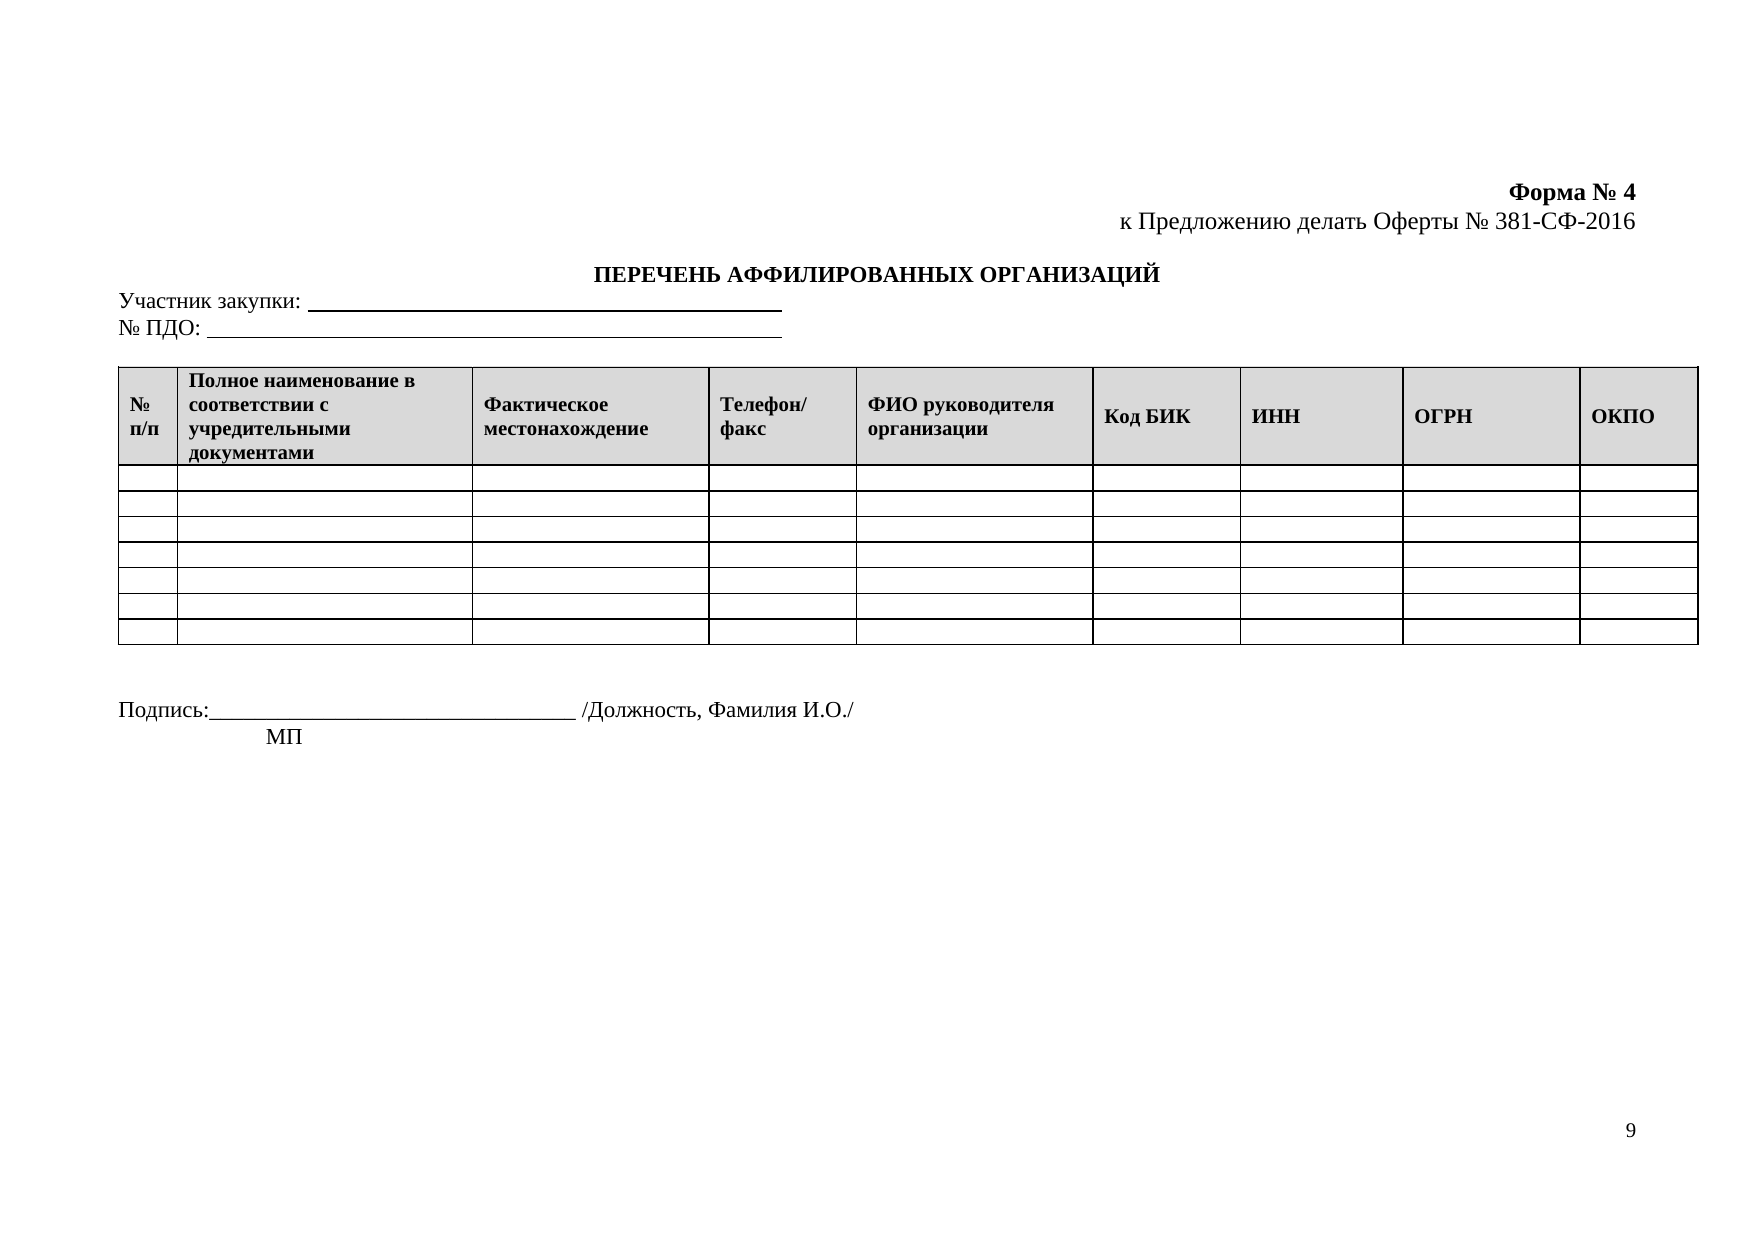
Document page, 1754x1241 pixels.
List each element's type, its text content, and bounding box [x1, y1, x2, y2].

table_cell [119, 594, 177, 618]
table_cell [1581, 492, 1697, 516]
table_cell [1094, 517, 1240, 541]
table_cell [473, 543, 708, 567]
table_header ИНН [1241, 368, 1402, 464]
table_cell [1581, 543, 1697, 567]
table_cell [473, 517, 708, 541]
table_cell [1094, 543, 1240, 567]
table_cell [1404, 543, 1579, 567]
table_cell [119, 492, 177, 516]
table_cell [119, 466, 177, 490]
table_cell [473, 568, 708, 592]
table_cell [710, 517, 856, 541]
table_cell [1404, 568, 1579, 592]
table_cell [710, 466, 856, 490]
table_cell [1404, 620, 1579, 644]
text ПЕРЕЧЕНЬ АФФИЛИРОВАННЫХ ОРГАНИЗАЦИЙ [118, 261, 1636, 287]
text Подпись:________________________________ /Должность, Фамилия И.О./ [118, 697, 1636, 723]
table_cell [473, 594, 708, 618]
table_header Полное наименование в соответствии с учредительными документами [178, 368, 472, 464]
table_header Фактическое местонахождение [473, 368, 708, 464]
table_cell [1581, 594, 1697, 618]
table_cell [710, 620, 856, 644]
table_cell [857, 620, 1092, 644]
table_cell [1241, 492, 1402, 516]
table_cell [178, 543, 472, 567]
table_cell [119, 620, 177, 644]
text МП [118, 723, 1636, 749]
table_cell [119, 517, 177, 541]
table_header Телефон/ факс [710, 368, 856, 464]
table_cell [857, 543, 1092, 567]
table_cell [857, 466, 1092, 490]
table_header Код БИК [1094, 368, 1240, 464]
table_cell [178, 466, 472, 490]
table_cell [119, 568, 177, 592]
table_cell [473, 620, 708, 644]
table_cell [178, 517, 472, 541]
table_cell [1241, 594, 1402, 618]
text к Предложению делать Оферты № 381-СФ-2016 [118, 206, 1636, 235]
text Участник закупки: [118, 287, 1636, 314]
table_cell [1241, 568, 1402, 592]
table_header № п/п [119, 368, 177, 464]
table_cell [473, 466, 708, 490]
table_cell [857, 568, 1092, 592]
table_cell [1581, 620, 1697, 644]
table_cell [1241, 543, 1402, 567]
table_cell [1241, 620, 1402, 644]
text № ПДО: [118, 314, 1636, 340]
table_cell [473, 492, 708, 516]
table_cell [1404, 594, 1579, 618]
table_cell [710, 492, 856, 516]
table_cell [1094, 492, 1240, 516]
table_cell [1404, 517, 1579, 541]
table_header ОКПО [1581, 368, 1697, 464]
table_cell [1581, 466, 1697, 490]
table_cell [1581, 517, 1697, 541]
table_cell [710, 594, 856, 618]
text Форма № 4 [118, 177, 1636, 206]
table_cell [1241, 466, 1402, 490]
table_header ОГРН [1404, 368, 1579, 464]
table_cell [119, 543, 177, 567]
table_cell [710, 543, 856, 567]
table_cell [178, 492, 472, 516]
table_cell [1094, 466, 1240, 490]
table_cell [710, 568, 856, 592]
table_cell [857, 517, 1092, 541]
table_cell [1094, 620, 1240, 644]
table_cell [1094, 568, 1240, 592]
table_cell [178, 568, 472, 592]
table_cell [178, 620, 472, 644]
table_cell [857, 492, 1092, 516]
table_cell [857, 594, 1092, 618]
table_cell [1581, 568, 1697, 592]
table_cell [1404, 492, 1579, 516]
table_cell [178, 594, 472, 618]
table_cell [1404, 466, 1579, 490]
table_cell [1094, 594, 1240, 618]
table_header ФИО руководителя организации [857, 368, 1092, 464]
table_cell [1241, 517, 1402, 541]
